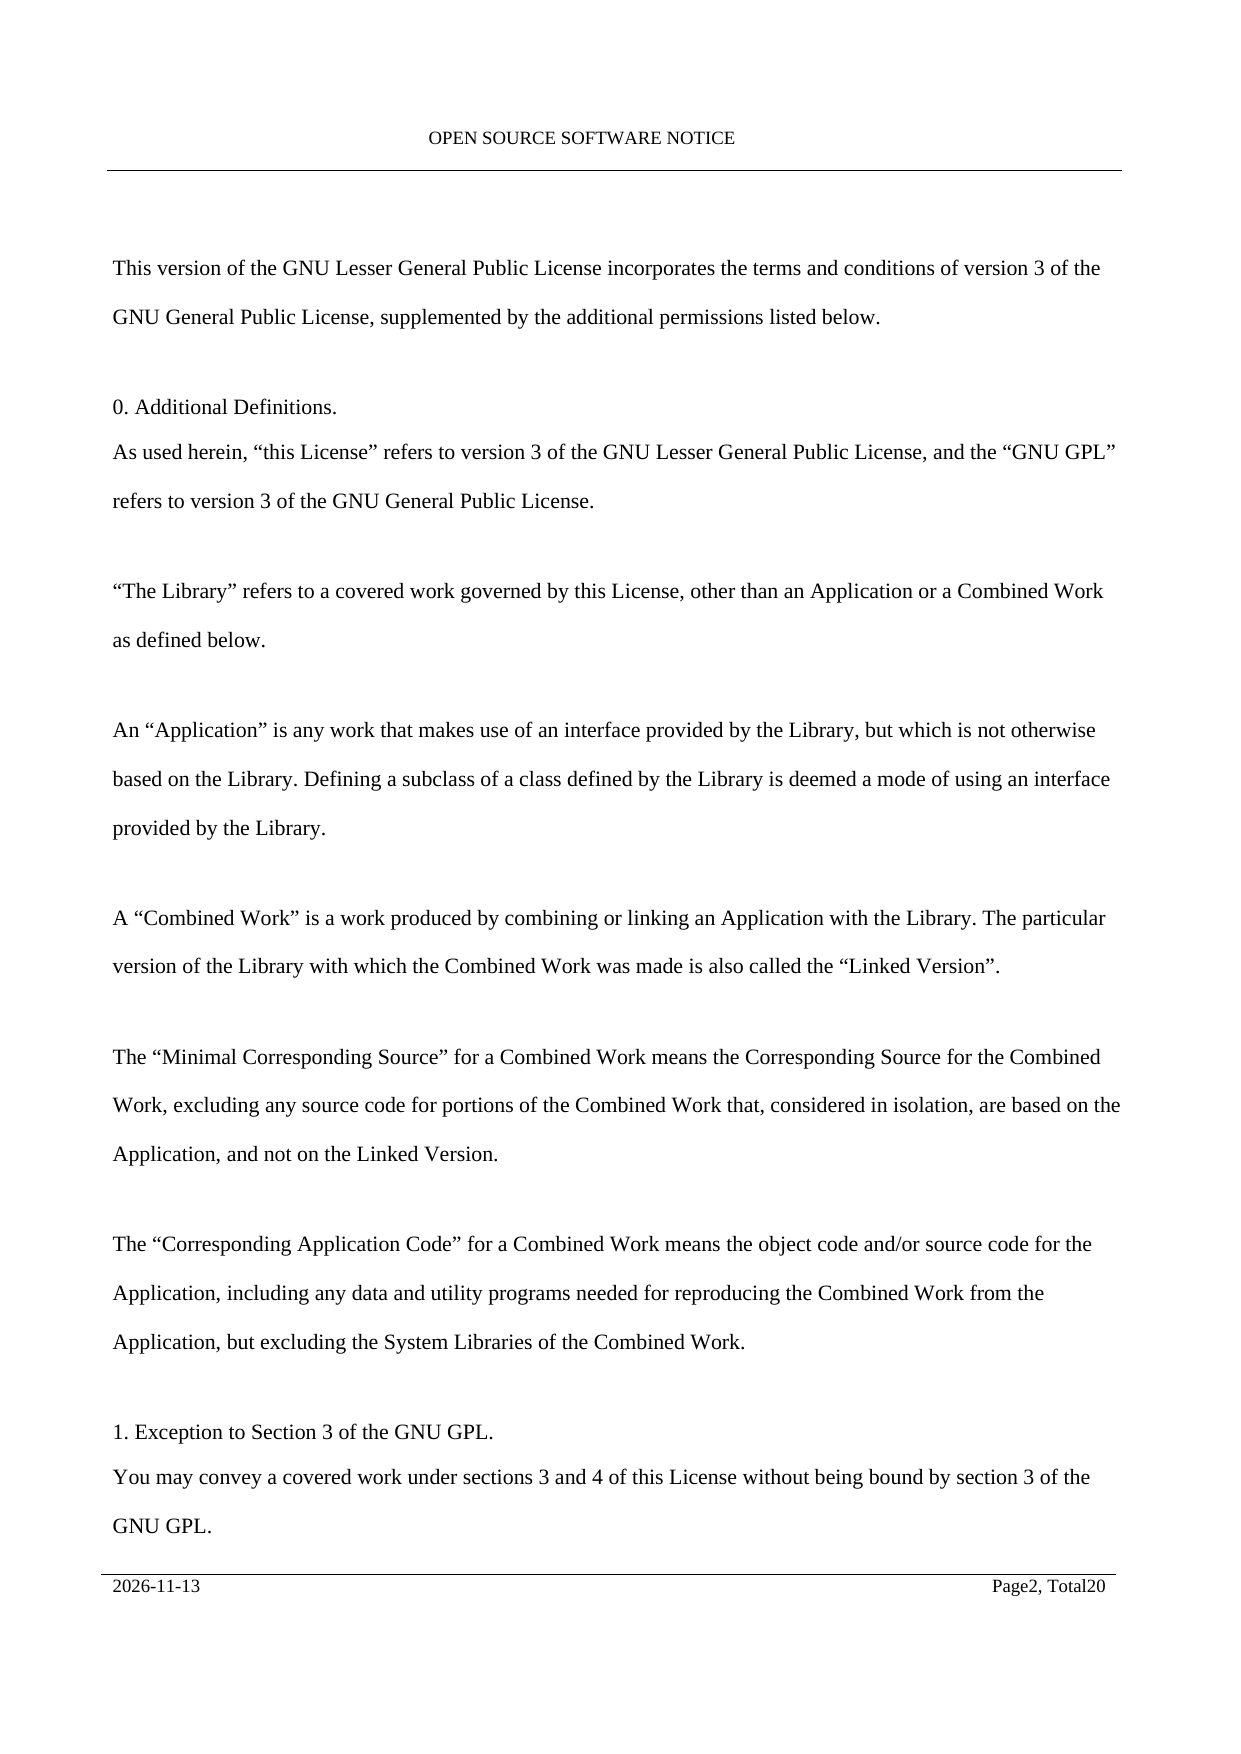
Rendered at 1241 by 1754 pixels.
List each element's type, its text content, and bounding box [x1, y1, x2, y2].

text You may convey a covered work under sections 3 and 4 of this License without being bound by section 3 of the GNU GPL. [112, 1461, 1128, 1542]
text The “Corresponding Application Code” for a Combined Work means the object code and/or source code for the Application, including any data and utility programs needed for reproducing the Combined Work from the Application, but excluding the System Libraries of the Combined Work. [112, 1228, 1128, 1358]
text 1. Exception to Section 3 of the GNU GPL. [112, 1416, 1128, 1448]
text An “Application” is any work that makes use of an interface provided by the Library, but which is not otherwise based on the Library. Defining a subclass of a class defined by the Library is deemed a mode of using an interface provided by the Library. [112, 713, 1128, 843]
text As used herein, “this License” refers to version 3 of the GNU Lesser General Public License, and the “GNU GPL” refers to version 3 of the GNU General Public License. [112, 436, 1128, 517]
text This version of the GNU Lesser General Public License incorporates the terms and conditions of version 3 of the GNU General Public License, supplemented by the additional permissions listed below. [112, 251, 1128, 333]
text 0. Additional Definitions. [112, 390, 1128, 423]
text A “Combined Work” is a work produced by combining or linking an Application with the Library. The particular version of the Library with which the Combined Work was made is also called the “Linked Version”. [112, 901, 1128, 982]
text “The Library” refers to a covered work governed by this License, other than an Application or a Combined Work as defined below. [112, 574, 1128, 656]
text The “Minimal Corresponding Source” for a Combined Work means the Corresponding Source for the Combined Work, excluding any source code for portions of the Combined Work that, considered in isolation, are based on the Application, and not on the Linked Version. [112, 1040, 1128, 1170]
